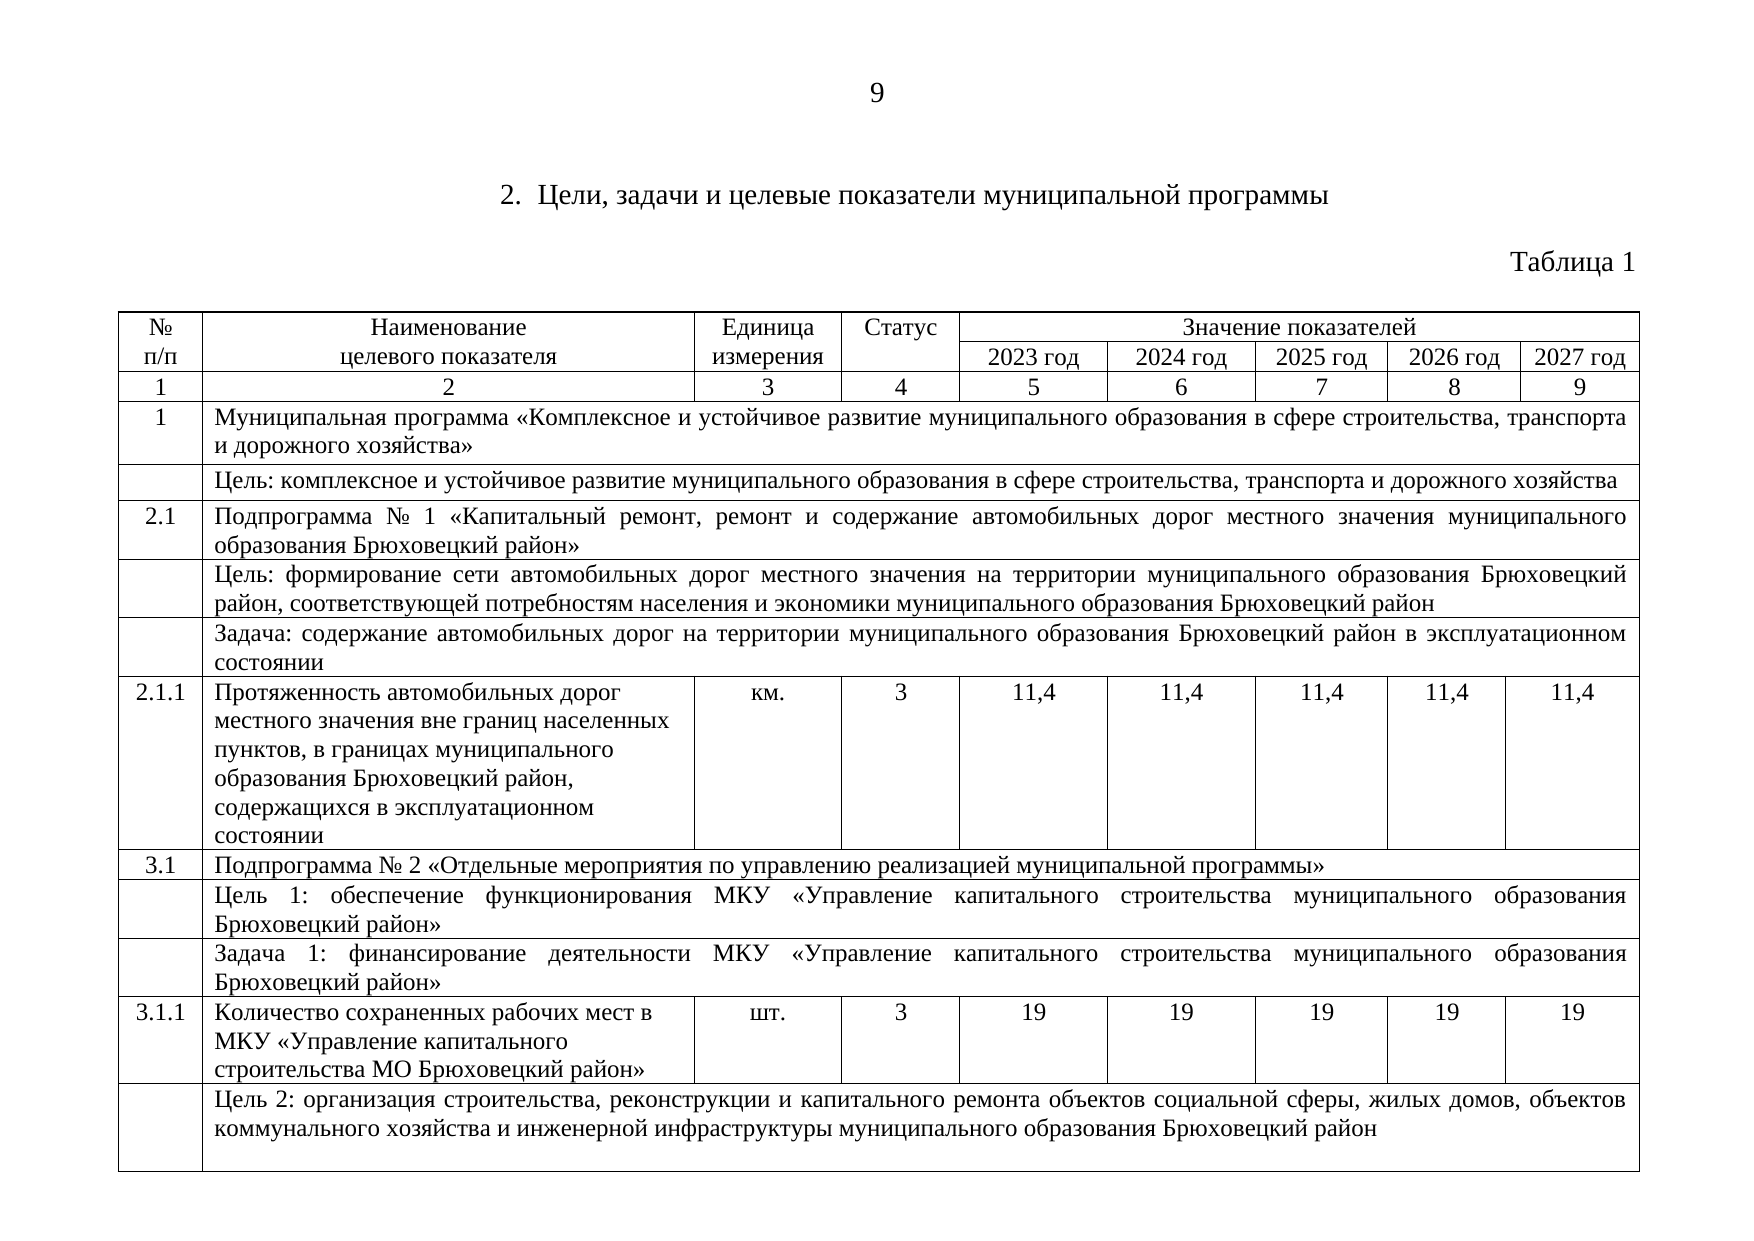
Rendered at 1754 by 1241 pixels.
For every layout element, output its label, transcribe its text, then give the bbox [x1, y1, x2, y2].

table_cell Цель: формирование сети автомобильных дорог местного значения на территории муниципального образования Брюховецкий район, соответствующей потребностям населения и экономики муниципального образования Брюховецкий район [203, 560, 1639, 617]
table_cell 3 [842, 997, 959, 1083]
table_header Наименование целевого показателя [203, 313, 694, 371]
table_cell 19 [1108, 997, 1255, 1083]
table_cell 3.1.1 [119, 997, 202, 1083]
table_cell 3.1 [119, 850, 202, 879]
table_cell [119, 560, 202, 617]
table_cell Задача 1: финансирование деятельности МКУ «Управление капитального строительства муниципального образования Брюховецкий район» [203, 939, 1639, 996]
table_cell 2.1 [119, 501, 202, 558]
table_cell Подпрограмма № 1 «Капитальный ремонт, ремонт и содержание автомобильных дорог местного значения муниципального образования Брюховецкий район» [203, 501, 1639, 558]
table_cell 19 [960, 997, 1107, 1083]
table_cell 19 [1388, 997, 1505, 1083]
table_cell км. [695, 677, 841, 849]
table_cell Подпрограмма № 2 «Отдельные мероприятия по управлению реализацией муниципальной программы» [203, 850, 1639, 879]
table_cell 5 [960, 372, 1107, 401]
table_cell Цель: комплексное и устойчивое развитие муниципального образования в сфере строительства, транспорта и дорожного хозяйства [203, 465, 1639, 500]
table_cell [119, 465, 202, 500]
table_cell [119, 939, 202, 996]
table_cell 4 [842, 372, 959, 401]
table_cell 2023 год [960, 342, 1107, 371]
table_cell 19 [1506, 997, 1639, 1083]
table_cell 11,4 [1256, 677, 1387, 849]
table_header Значение показателей [960, 313, 1639, 341]
table_cell 1 [119, 402, 202, 464]
table_cell 6 [1108, 372, 1255, 401]
table_cell Количество сохраненных рабочих мест в МКУ «Управление капитального строительства МО Брюховецкий район» [203, 997, 694, 1083]
table_cell 2.1.1 [119, 677, 202, 849]
table_cell 2025 год [1256, 342, 1387, 371]
table_cell 11,4 [1108, 677, 1255, 849]
table_cell 2 [203, 372, 694, 401]
table_header Статус [842, 313, 959, 371]
table_cell 2027 год [1521, 342, 1639, 371]
table_cell 2026 год [1388, 342, 1520, 371]
table_cell Протяженность автомобильных дорог местного значения вне границ населенных пунктов, в границах муниципального образования Брюховецкий район, содержащихся в эксплуатационном состоянии [203, 677, 694, 849]
table_cell 8 [1388, 372, 1520, 401]
table_cell 11,4 [960, 677, 1107, 849]
table_cell [119, 1084, 202, 1171]
table_cell 2024 год [1108, 342, 1255, 371]
table_cell [119, 880, 202, 937]
table_cell 3 [842, 677, 959, 849]
table_cell 11,4 [1388, 677, 1505, 849]
list Цели, задачи и целевые показатели муниципальной программы [193, 177, 1636, 211]
table_header № п/п [119, 313, 202, 371]
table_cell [203, 1084, 1639, 1171]
table_header Единица измерения [695, 313, 841, 371]
table_cell Муниципальная программа «Комплексное и устойчивое развитие муниципального образования в сфере строительства, транспорта и дорожного хозяйства» [203, 402, 1639, 464]
table_cell 7 [1256, 372, 1387, 401]
table_cell Задача: содержание автомобильных дорог на территории муниципального образования Брюховецкий район в эксплуатационном состоянии [203, 618, 1639, 676]
table_cell 1 [119, 372, 202, 401]
table_cell 11,4 [1506, 677, 1639, 849]
table_cell 9 [1521, 372, 1639, 401]
table_cell 3 [695, 372, 841, 401]
table_cell Цель 1: обеспечение функционирования МКУ «Управление капитального строительства муниципального образования Брюховецкий район» [203, 880, 1639, 937]
text Таблица 1 [118, 244, 1636, 278]
table_cell [119, 618, 202, 676]
table_cell 19 [1256, 997, 1387, 1083]
table_cell шт. [695, 997, 841, 1083]
